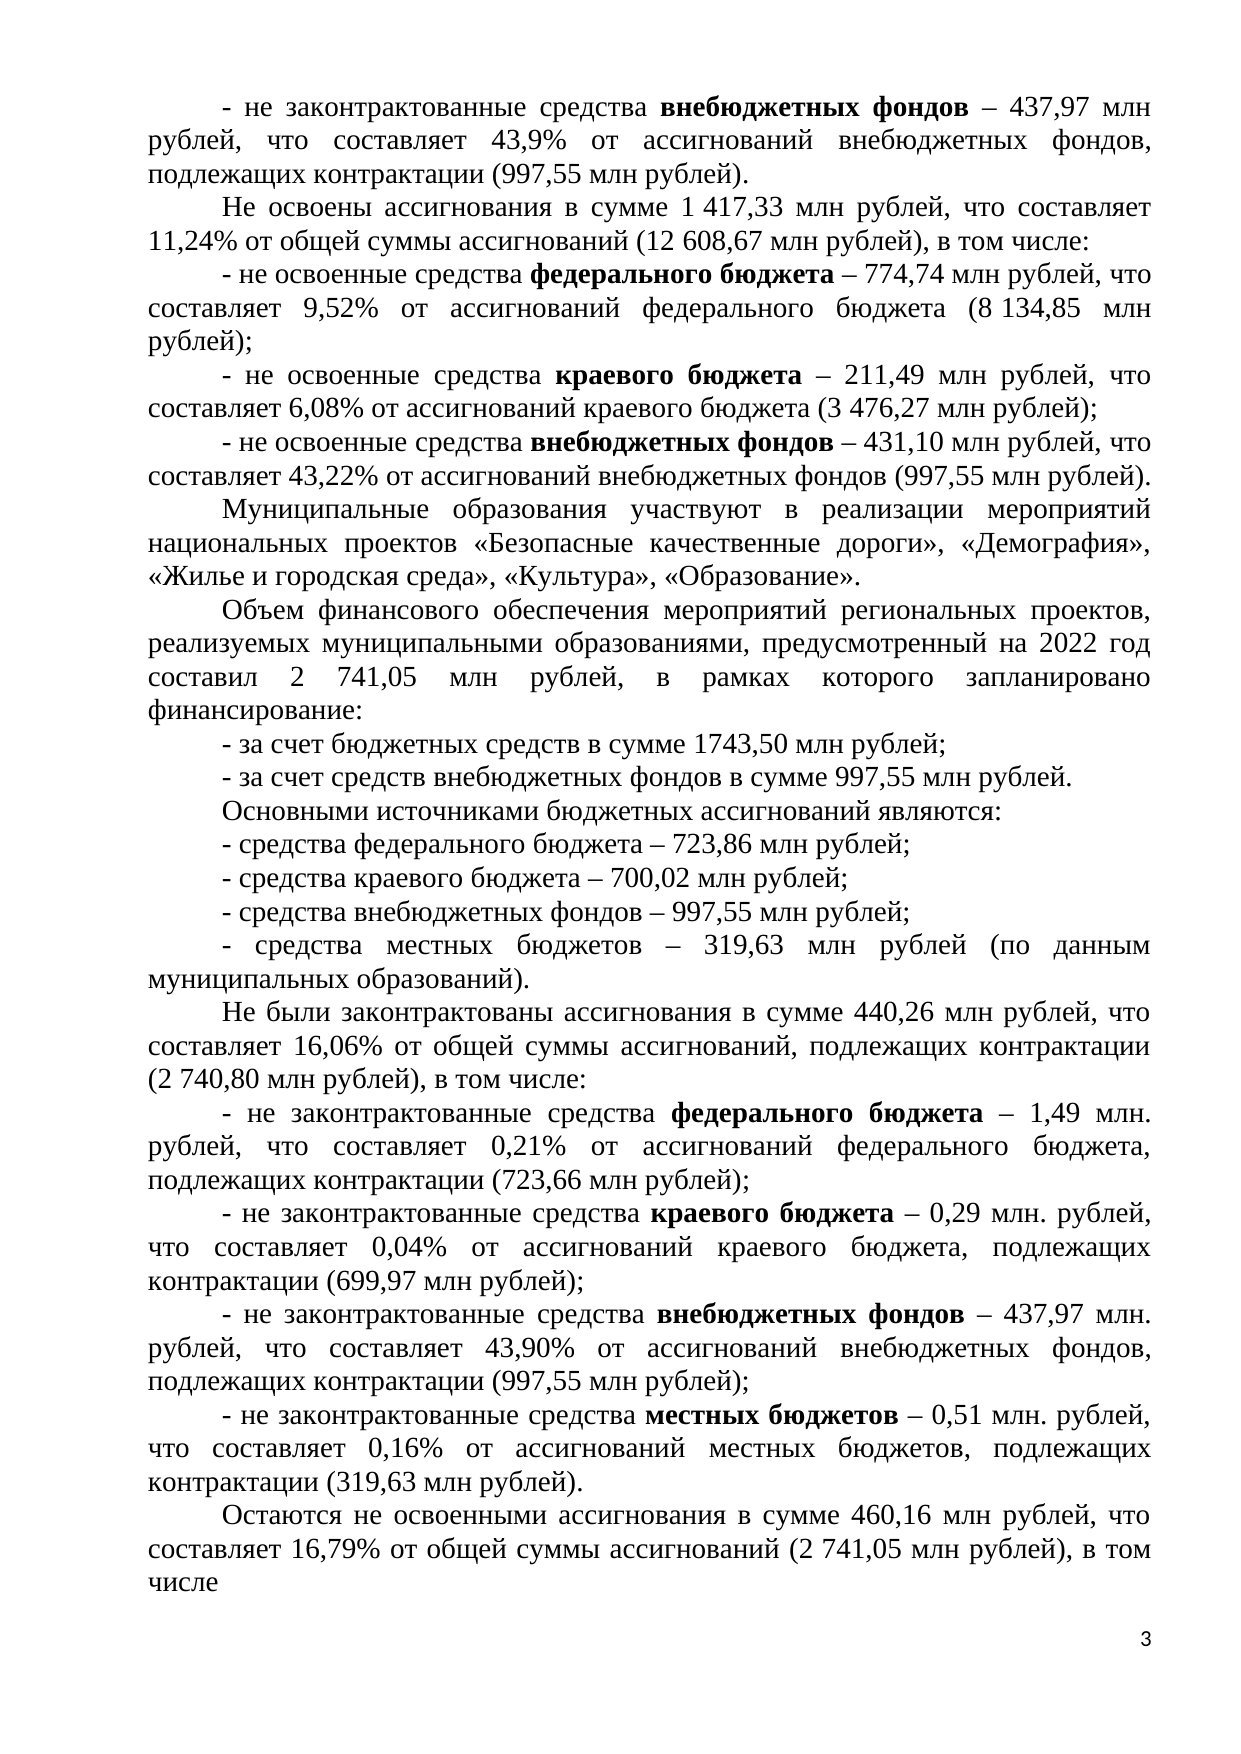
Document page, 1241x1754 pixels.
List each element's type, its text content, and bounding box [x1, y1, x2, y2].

text - за счет бюджетных средств в сумме 1743,50 млн рублей; [148, 726, 1152, 759]
text - средства местных бюджетов – 319,63 млн рублей (по данным муниципальных образований). [148, 927, 1152, 994]
text - не освоенные средства внебюджетных фондов – 431,10 млн рублей, что составляет 43,22% от ассигнований внебюджетных фондов (997,55 млн рублей). [148, 424, 1152, 491]
text Объем финансового обеспечения мероприятий региональных проектов, реализуемых муниципальными образованиями, предусмотренный на 2022 год составил 2 741,05 млн рублей, в рамках которого запланировано финансирование: [148, 592, 1152, 726]
text Остаются не освоенными ассигнования в сумме 460,16 млн рублей, что составляет 16,79% от общей суммы ассигнований (2 741,05 млн рублей), в том числе [148, 1497, 1152, 1598]
text Основными источниками бюджетных ассигнований являются: [148, 793, 1152, 827]
text - не освоенные средства краевого бюджета – 211,49 млн рублей, что составляет 6,08% от ассигнований краевого бюджета (3 476,27 млн рублей); [148, 357, 1152, 424]
text - не законтрактованные средства внебюджетных фондов – 437,97 млн рублей, что составляет 43,9% от ассигнований внебюджетных фондов, подлежащих контрактации (997,55 млн рублей). [148, 89, 1152, 189]
text Не были законтрактованы ассигнования в сумме 440,26 млн рублей, что составляет 16,06% от общей суммы ассигнований, подлежащих контрактации (2 740,80 млн рублей), в том числе: [148, 994, 1152, 1095]
text Муниципальные образования участвуют в реализации мероприятий национальных проектов «Безопасные качественные дороги», «Демография», «Жилье и городская среда», «Культура», «Образование». [148, 491, 1152, 592]
text - не освоенные средства федерального бюджета – 774,74 млн рублей, что составляет 9,52% от ассигнований федерального бюджета (8 134,85 млн рублей); [148, 256, 1152, 357]
text - средства внебюджетных фондов – 997,55 млн рублей; [148, 894, 1152, 927]
text - средства федерального бюджета – 723,86 млн рублей; [148, 827, 1152, 860]
text - за счет средств внебюджетных фондов в сумме 997,55 млн рублей. [148, 759, 1152, 793]
text - не законтрактованные средства краевого бюджета – 0,29 млн. рублей, что составляет 0,04% от ассигнований краевого бюджета, подлежащих контрактации (699,97 млн рублей); [148, 1196, 1152, 1296]
text - не законтрактованные средства местных бюджетов – 0,51 млн. рублей, что составляет 0,16% от ассигнований местных бюджетов, подлежащих контрактации (319,63 млн рублей). [148, 1397, 1152, 1497]
text - не законтрактованные средства федерального бюджета – 1,49 млн. рублей, что составляет 0,21% от ассигнований федерального бюджета, подлежащих контрактации (723,66 млн рублей); [148, 1095, 1152, 1196]
text - средства краевого бюджета – 700,02 млн рублей; [148, 860, 1152, 894]
text Не освоены ассигнования в сумме 1 417,33 млн рублей, что составляет 11,24% от общей суммы ассигнований (12 608,67 млн рублей), в том числе: [148, 189, 1152, 256]
text - не законтрактованные средства внебюджетных фондов – 437,97 млн. рублей, что составляет 43,90% от ассигнований внебюджетных фондов, подлежащих контрактации (997,55 млн рублей); [148, 1296, 1152, 1397]
